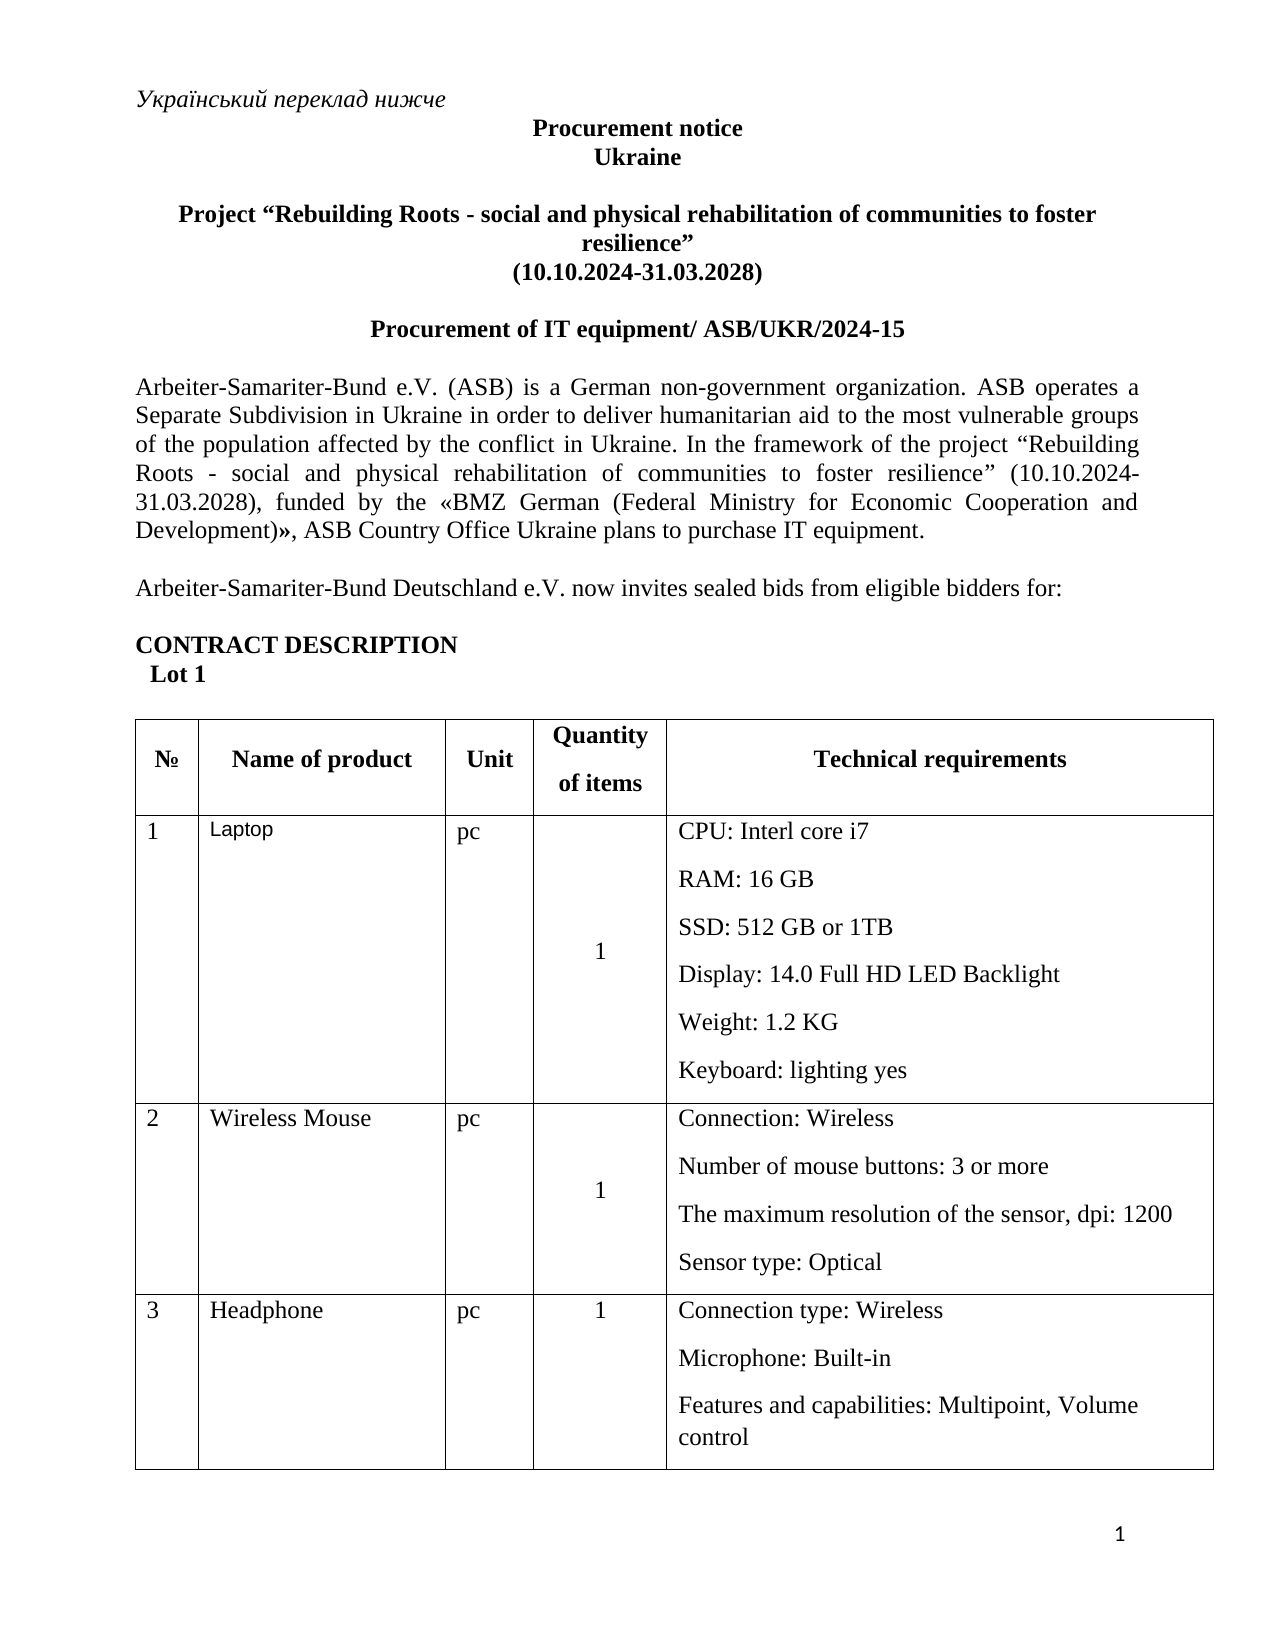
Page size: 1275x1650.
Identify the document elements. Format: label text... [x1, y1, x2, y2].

text Ukraine [150, 142, 1125, 171]
text Procurement of IT equipment/ ASB/UKR/2024-15 [150, 314, 1125, 343]
table_cell CPU: Interl core i7 RAM: 16 GB SSD: 512 GB or 1TB Display: 14.0 Full HD LED Backlight Weight: 1.2 KG Keyboard: lighting yes [667, 816, 1213, 1102]
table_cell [667, 1295, 1213, 1469]
text CONTRACT DESCRIPTION [135, 631, 1139, 659]
table_cell 2 [136, 1104, 198, 1294]
text Lot 1 [150, 659, 1125, 688]
text (10.10.2024-31.03.2028) [150, 257, 1125, 286]
table_header Name of product [199, 720, 445, 815]
table_cell 1 [534, 1104, 666, 1294]
text Procurement notice [150, 113, 1125, 142]
table_header № [136, 720, 198, 815]
table_cell Wireless Mouse [199, 1104, 445, 1294]
table_cell 3 [136, 1295, 198, 1469]
table_cell Connection: Wireless Number of mouse buttons: 3 or more The maximum resolution of the sensor, dpi: 1200 Sensor type: Optical [667, 1104, 1213, 1294]
table_cell 1 [534, 1295, 666, 1469]
text Український переклад нижче [135, 84, 1125, 113]
table_cell pc [446, 1295, 533, 1469]
text Arbeiter-Samariter-Bund e.V. (ASB) is a German non-government organization. ASB operates a Separate Subdivision in Ukraine in order to deliver humanitarian aid to the most vulnerable groups of the population affected by the conflict in Ukraine. In the framework of the project “Rebuilding Roots - social and physical rehabilitation of communities to foster resilience” (10.10.2024-31.03.2028), funded by the «BMZ German (Federal Ministry for Economic Cooperation and Development)», ASB Country Office Ukraine plans to purchase IT equipment. [135, 372, 1139, 544]
table_cell pc [446, 1104, 533, 1294]
table_cell pc [446, 816, 533, 1102]
table_cell Headphone [199, 1295, 445, 1469]
table_cell Laptop [199, 816, 445, 1102]
text Project “Rebuilding Roots - social and physical rehabilitation of communities to foster resilience” [150, 199, 1125, 257]
table_header Quantity of items [534, 720, 666, 815]
table_header Technical requirements [667, 720, 1213, 815]
table_cell 1 [136, 816, 198, 1102]
table_header Unit [446, 720, 533, 815]
table_cell 1 [534, 816, 666, 1102]
text Arbeiter-Samariter-Bund Deutschland e.V. now invites sealed bids from eligible bidders for: [135, 573, 1139, 602]
